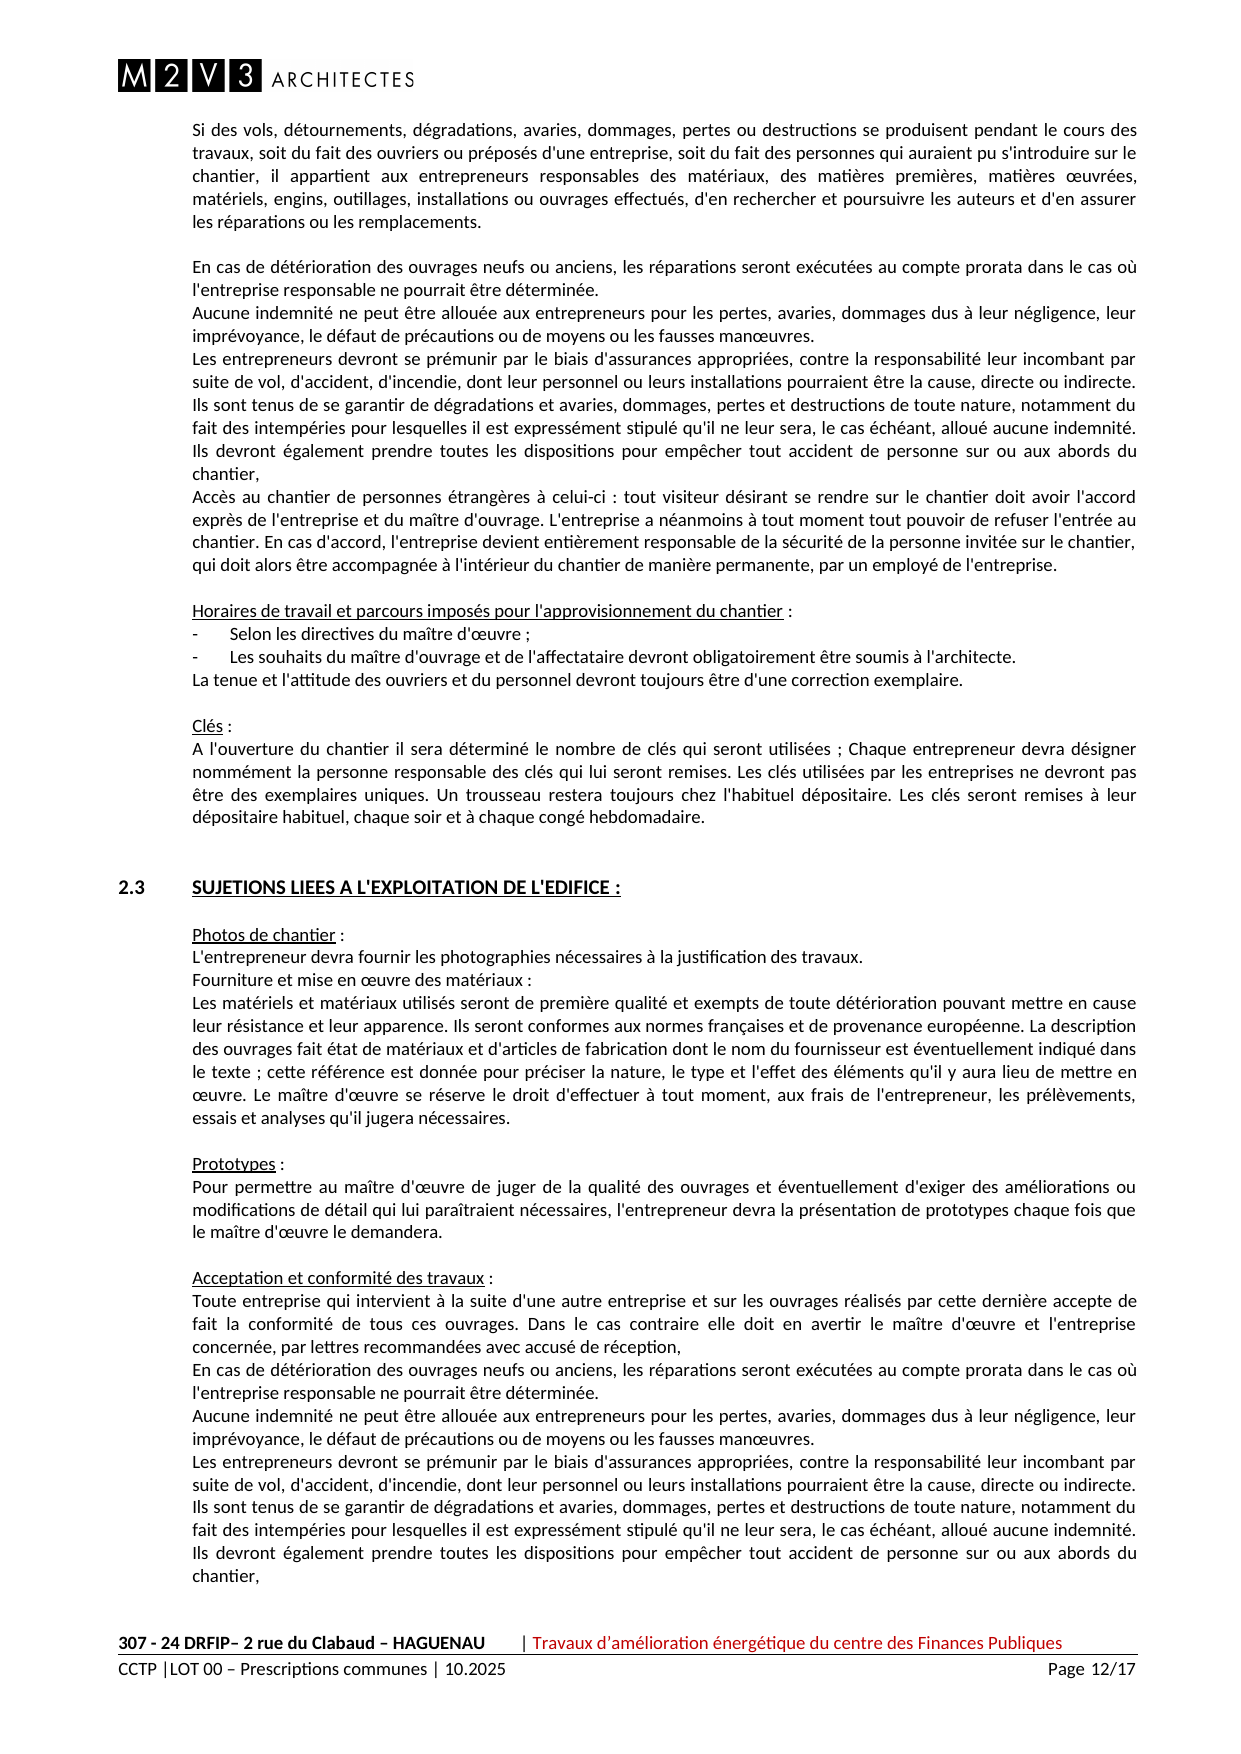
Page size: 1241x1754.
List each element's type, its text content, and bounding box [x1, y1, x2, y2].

text L'entrepreneur devra fournir les photographies nécessaires à la justification des travaux. [192, 946, 1138, 968]
text A l'ouverture du chantier il sera déterminé le nombre de clés qui seront utilisées ; Chaque entrepreneur devra désigner nommément la personne responsable des clés qui lui seront remises. Les clés utilisées par les entreprises ne devront pas être des exemplaires uniques. Un trousseau restera toujours chez l'habituel dépositaire. Les clés seront remises à leur dépositaire habituel, chaque soir et à chaque congé hebdomadaire. [192, 737, 1138, 828]
text Aucune indemnité ne peut être allouée aux entrepreneurs pour les pertes, avaries, dommages dus à leur négligence, leur imprévoyance, le défaut de précautions ou de moyens ou les fausses manœuvres. [192, 1404, 1138, 1450]
text Acceptation et conformité des travaux : [192, 1266, 1138, 1289]
picture [118, 59, 414, 92]
list SUJETIONS LIEES A L'EXPLOITATION DE L'EDIFICE : [118, 874, 1138, 900]
text Les entrepreneurs devront se prémunir par le biais d'assurances appropriées, contre la responsabilité leur incombant par suite de vol, d'accident, d'incendie, dont leur personnel ou leurs installations pourraient être la cause, directe ou indirecte. Ils sont tenus de se garantir de dégradations et avaries, dommages, pertes et destructions de toute nature, notamment du fait des intempéries pour lesquelles il est expressément stipulé qu'il ne leur sera, le cas échéant, alloué aucune indemnité. Ils devront également prendre toutes les dispositions pour empêcher tout accident de personne sur ou aux abords du chantier, [192, 347, 1138, 485]
text Accès au chantier de personnes étrangères à celui-ci : tout visiteur désirant se rendre sur le chantier doit avoir l'accord exprès de l'entreprise et du maître d'ouvrage. L'entreprise a néanmoins à tout moment tout pouvoir de refuser l'entrée au chantier. En cas d'accord, l'entreprise devient entièrement responsable de la sécurité de la personne invitée sur le chantier, qui doit alors être accompagnée à l'intérieur du chantier de manière permanente, par un employé de l'entreprise. [192, 485, 1138, 576]
text En cas de détérioration des ouvrages neufs ou anciens, les réparations seront exécutées au compte prorata dans le cas où l'entreprise responsable ne pourrait être déterminée. [192, 1358, 1138, 1404]
text Prototypes : [192, 1152, 1138, 1175]
text Les matériels et matériaux utilisés seront de première qualité et exempts de toute détérioration pouvant mettre en cause leur résistance et leur apparence. Ils seront conformes aux normes françaises et de provenance européenne. La description des ouvrages fait état de matériaux et d'articles de fabrication dont le nom du fournisseur est éventuellement indiqué dans le texte ; cette référence est donnée pour préciser la nature, le type et l'effet des éléments qu'il y aura lieu de mettre en œuvre. Le maître d'œuvre se réserve le droit d'effectuer à tout moment, aux frais de l'entrepreneur, les prélèvements, essais et analyses qu'il jugera nécessaires. [192, 991, 1138, 1129]
list Les souhaits du maître d'ouvrage et de l'affectataire devront obligatoirement être soumis à l'architecte. [192, 645, 1138, 668]
text En cas de détérioration des ouvrages neufs ou anciens, les réparations seront exécutées au compte prorata dans le cas où l'entreprise responsable ne pourrait être déterminée. [192, 256, 1138, 301]
text Si des vols, détournements, dégradations, avaries, dommages, pertes ou destructions se produisent pendant le cours des travaux, soit du fait des ouvriers ou préposés d'une entreprise, soit du fait des personnes qui auraient pu s'introduire sur le chantier, il appartient aux entrepreneurs responsables des matériaux, des matières premières, matières œuvrées, matériels, engins, outillages, installations ou ouvrages effectués, d'en rechercher et poursuivre les auteurs et d'en assurer les réparations ou les remplacements. [192, 118, 1138, 233]
text Aucune indemnité ne peut être allouée aux entrepreneurs pour les pertes, avaries, dommages dus à leur négligence, leur imprévoyance, le défaut de précautions ou de moyens ou les fausses manœuvres. [192, 301, 1138, 347]
text Toute entreprise qui intervient à la suite d'une autre entreprise et sur les ouvrages réalisés par cette dernière accepte de fait la conformité de tous ces ouvrages. Dans le cas contraire elle doit en avertir le maître d'œuvre et l'entreprise concernée, par lettres recommandées avec accusé de réception, [192, 1289, 1138, 1358]
text Horaires de travail et parcours imposés pour l'approvisionnement du chantier : [192, 599, 1138, 622]
text Clés : [192, 714, 1138, 737]
text Fourniture et mise en œuvre des matériaux : [192, 968, 1138, 991]
list Selon les directives du maître d'œuvre ; [192, 622, 1138, 645]
text Les entrepreneurs devront se prémunir par le biais d'assurances appropriées, contre la responsabilité leur incombant par suite de vol, d'accident, d'incendie, dont leur personnel ou leurs installations pourraient être la cause, directe ou indirecte. Ils sont tenus de se garantir de dégradations et avaries, dommages, pertes et destructions de toute nature, notamment du fait des intempéries pour lesquelles il est expressément stipulé qu'il ne leur sera, le cas échéant, alloué aucune indemnité. Ils devront également prendre toutes les dispositions pour empêcher tout accident de personne sur ou aux abords du chantier, [192, 1450, 1138, 1587]
text La tenue et l'attitude des ouvriers et du personnel devront toujours être d'une correction exemplaire. [192, 668, 1138, 691]
text Pour permettre au maître d'œuvre de juger de la qualité des ouvrages et éventuellement d'exiger des améliorations ou modifications de détail qui lui paraîtraient nécessaires, l'entrepreneur devra la présentation de prototypes chaque fois que le maître d'œuvre le demandera. [192, 1175, 1138, 1243]
text Photos de chantier : [192, 923, 1138, 946]
